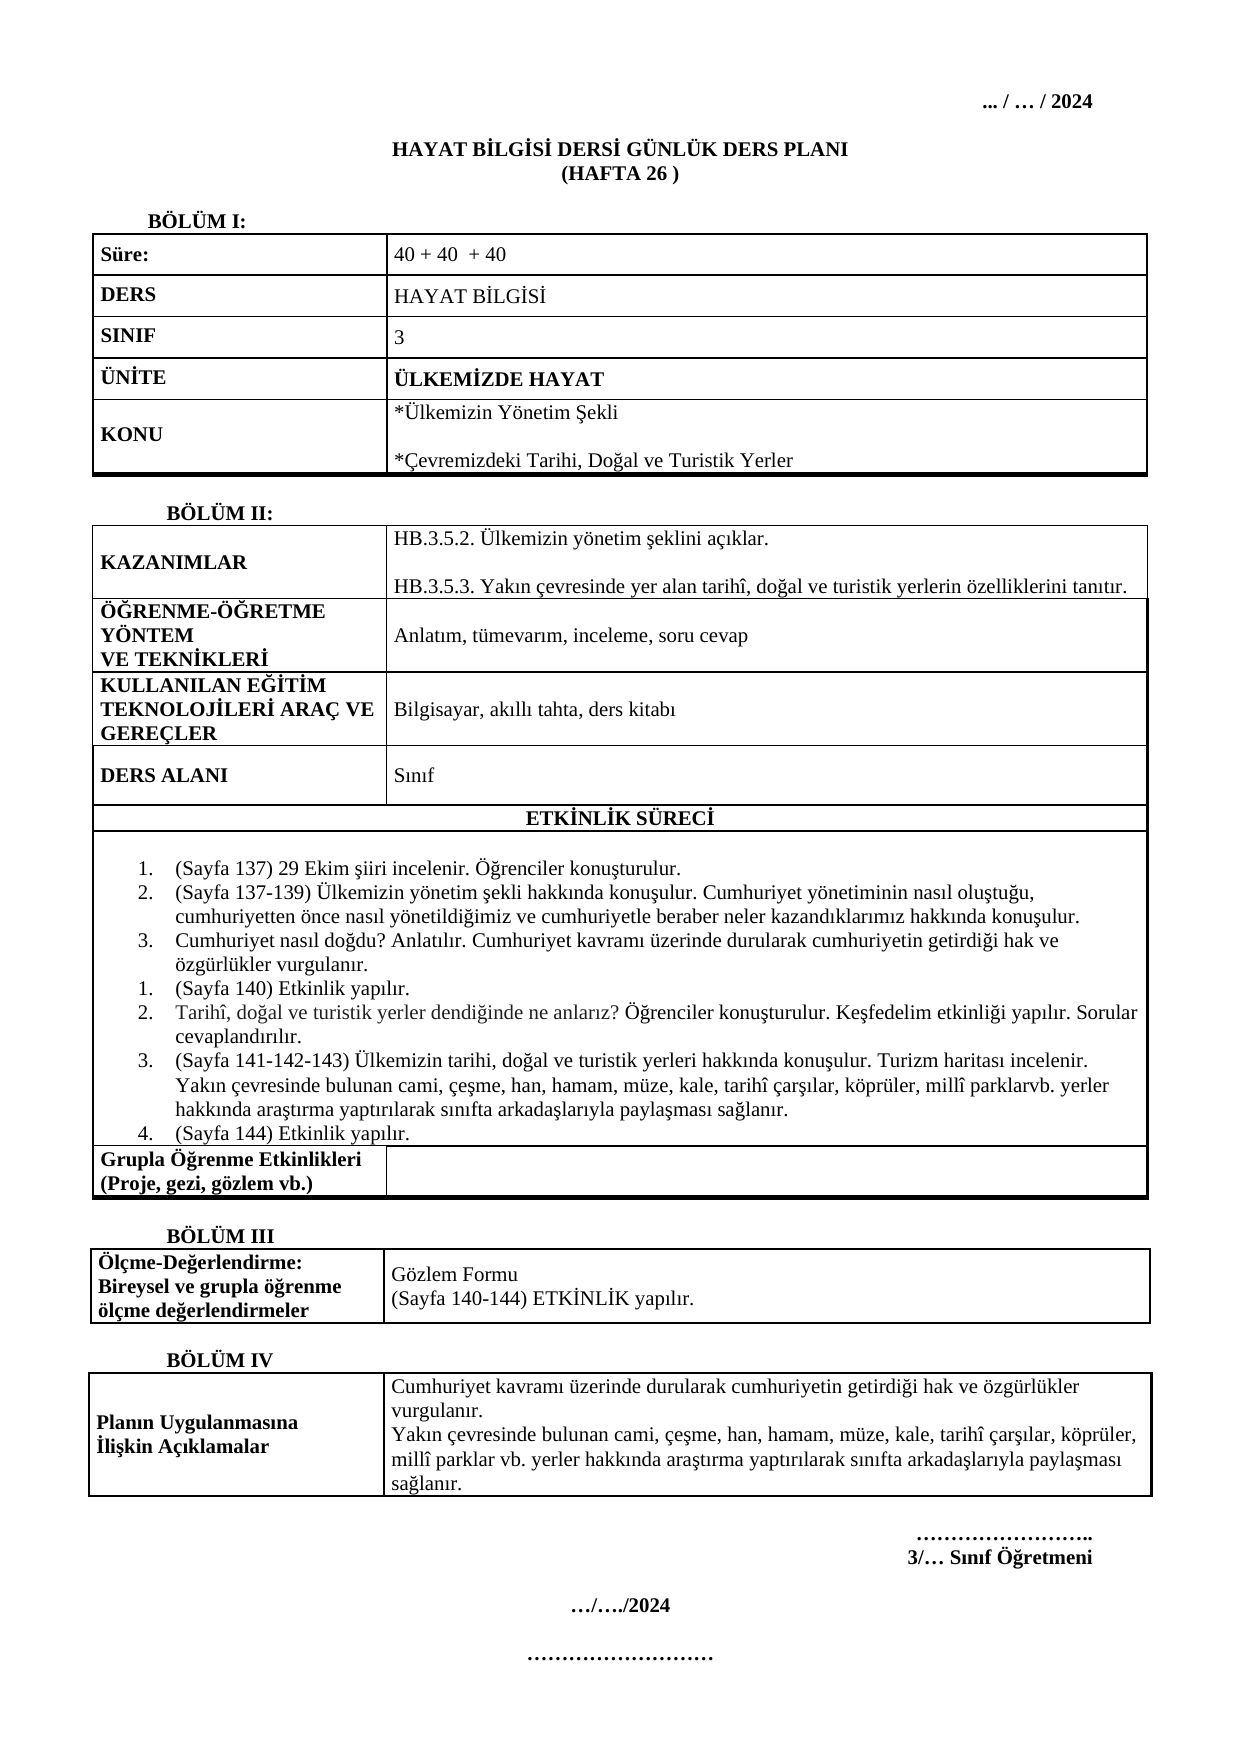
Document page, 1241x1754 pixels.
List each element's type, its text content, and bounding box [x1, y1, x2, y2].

table_header KAZANIMLAR [93, 526, 386, 598]
table_cell [387, 1147, 1146, 1195]
table_cell KULLANILAN EĞİTİM TEKNOLOJİLERİ ARAÇ VE GEREÇLER [93, 673, 386, 745]
table_header HB.3.5.2. Ülkemizin yönetim şeklini açıklar. HB.3.5.3. Yakın çevresinde yer alan tarihî, doğal ve turistik yerlerin özelliklerini tanıtır. [387, 526, 1147, 598]
table_cell HAYAT BİLGİSİ [388, 276, 1146, 316]
table_cell SINIF [94, 317, 386, 357]
text …………………….. [148, 1521, 1092, 1545]
text …/…./2024 [148, 1593, 1092, 1617]
table_header Süre: [94, 235, 386, 274]
text ……………………… [148, 1641, 1092, 1665]
table_cell DERS ALANI [94, 746, 386, 804]
subtitle BÖLÜM III [148, 1224, 1092, 1248]
table_cell DERS [94, 276, 386, 316]
subtitle BÖLÜM IV [148, 1348, 1092, 1372]
table_cell ETKİNLİK SÜRECİ [94, 806, 1146, 830]
table_header Gözlem Formu (Sayfa 140-144) ETKİNLİK yapılır. [385, 1250, 1149, 1322]
text HAYAT BİLGİSİ DERSİ GÜNLÜK DERS PLANI [148, 137, 1092, 161]
table_cell ÖĞRENME-ÖĞRETME YÖNTEM VE TEKNİKLERİ [93, 599, 386, 671]
table_cell Bilgisayar, akıllı tahta, ders kitabı [387, 673, 1146, 745]
table_cell Sınıf [387, 746, 1146, 804]
table_cell Grupla Öğrenme Etkinlikleri (Proje, gezi, gözlem vb.) [94, 1146, 386, 1195]
table_header Planın Uygulanmasına İlişkin Açıklamalar [90, 1374, 383, 1494]
text (HAFTA 26 ) [148, 161, 1092, 185]
table_cell 3 [388, 317, 1146, 357]
table_cell ÜNİTE [94, 359, 386, 398]
text BÖLÜM I: [148, 209, 1092, 233]
table_cell Anlatım, tümevarım, inceleme, soru cevap [387, 599, 1146, 671]
table_cell KONU [94, 400, 386, 472]
table_header 40 + 40 + 40 [388, 235, 1146, 274]
table_header Cumhuriyet kavramı üzerinde durularak cumhuriyetin getirdiği hak ve özgürlükler vurgulanır. Yakın çevresinde bulunan cami, çeşme, han, hamam, müze, kale, tarihî çarşılar, köprüler, millî parklar vb. yerler hakkında araştırma yaptırılarak sınıfta arkadaşlarıyla paylaşması sağlanır. [385, 1374, 1150, 1494]
text BÖLÜM II: [148, 501, 1092, 525]
text ... / … / 2024 [148, 89, 1092, 113]
table_cell ÜLKEMİZDE HAYAT [388, 359, 1146, 398]
table_cell (Sayfa 137) 29 Ekim şiiri incelenir. Öğrenciler konuşturulur. (Sayfa 137-139) Ülkemizin yönetim şekli hakkında konuşulur. Cumhuriyet yönetiminin nasıl oluştuğu, cumhuriyetten önce nasıl yönetildiğimiz ve cumhuriyetle beraber neler kazandıklarımız hakkında konuşulur. Cumhuriyet nasıl doğdu? Anlatılır. Cumhuriyet kavramı üzerinde durularak cumhuriyetin getirdiği hak ve özgürlükler vurgulanır. (Sayfa 140) Etkinlik yapılır. Tarihî, doğal ve turistik yerler dendiğinde ne anlarız? Öğrenciler konuşturulur. Keşfedelim etkinliği yapılır. Sorular cevaplandırılır. (Sayfa 141-142-143) Ülkemizin tarihi, doğal ve turistik yerleri hakkında konuşulur. Turizm haritası incelenir. Yakın çevresinde bulunan cami, çeşme, han, hamam, müze, kale, tarihî çarşılar, köprüler, millî parklarvb. yerler hakkında araştırma yaptırılarak sınıfta arkadaşlarıyla paylaşması sağlanır. (Sayfa 144) Etkinlik yapılır. [94, 832, 1146, 1145]
table_cell *Ülkemizin Yönetim Şekli *Çevremizdeki Tarihi, Doğal ve Turistik Yerler [388, 400, 1146, 472]
table_header Ölçme-Değerlendirme: Bireysel ve grupla öğrenme ölçme değerlendirmeler [92, 1250, 383, 1322]
text 3/… Sınıf Öğretmeni [148, 1545, 1092, 1569]
